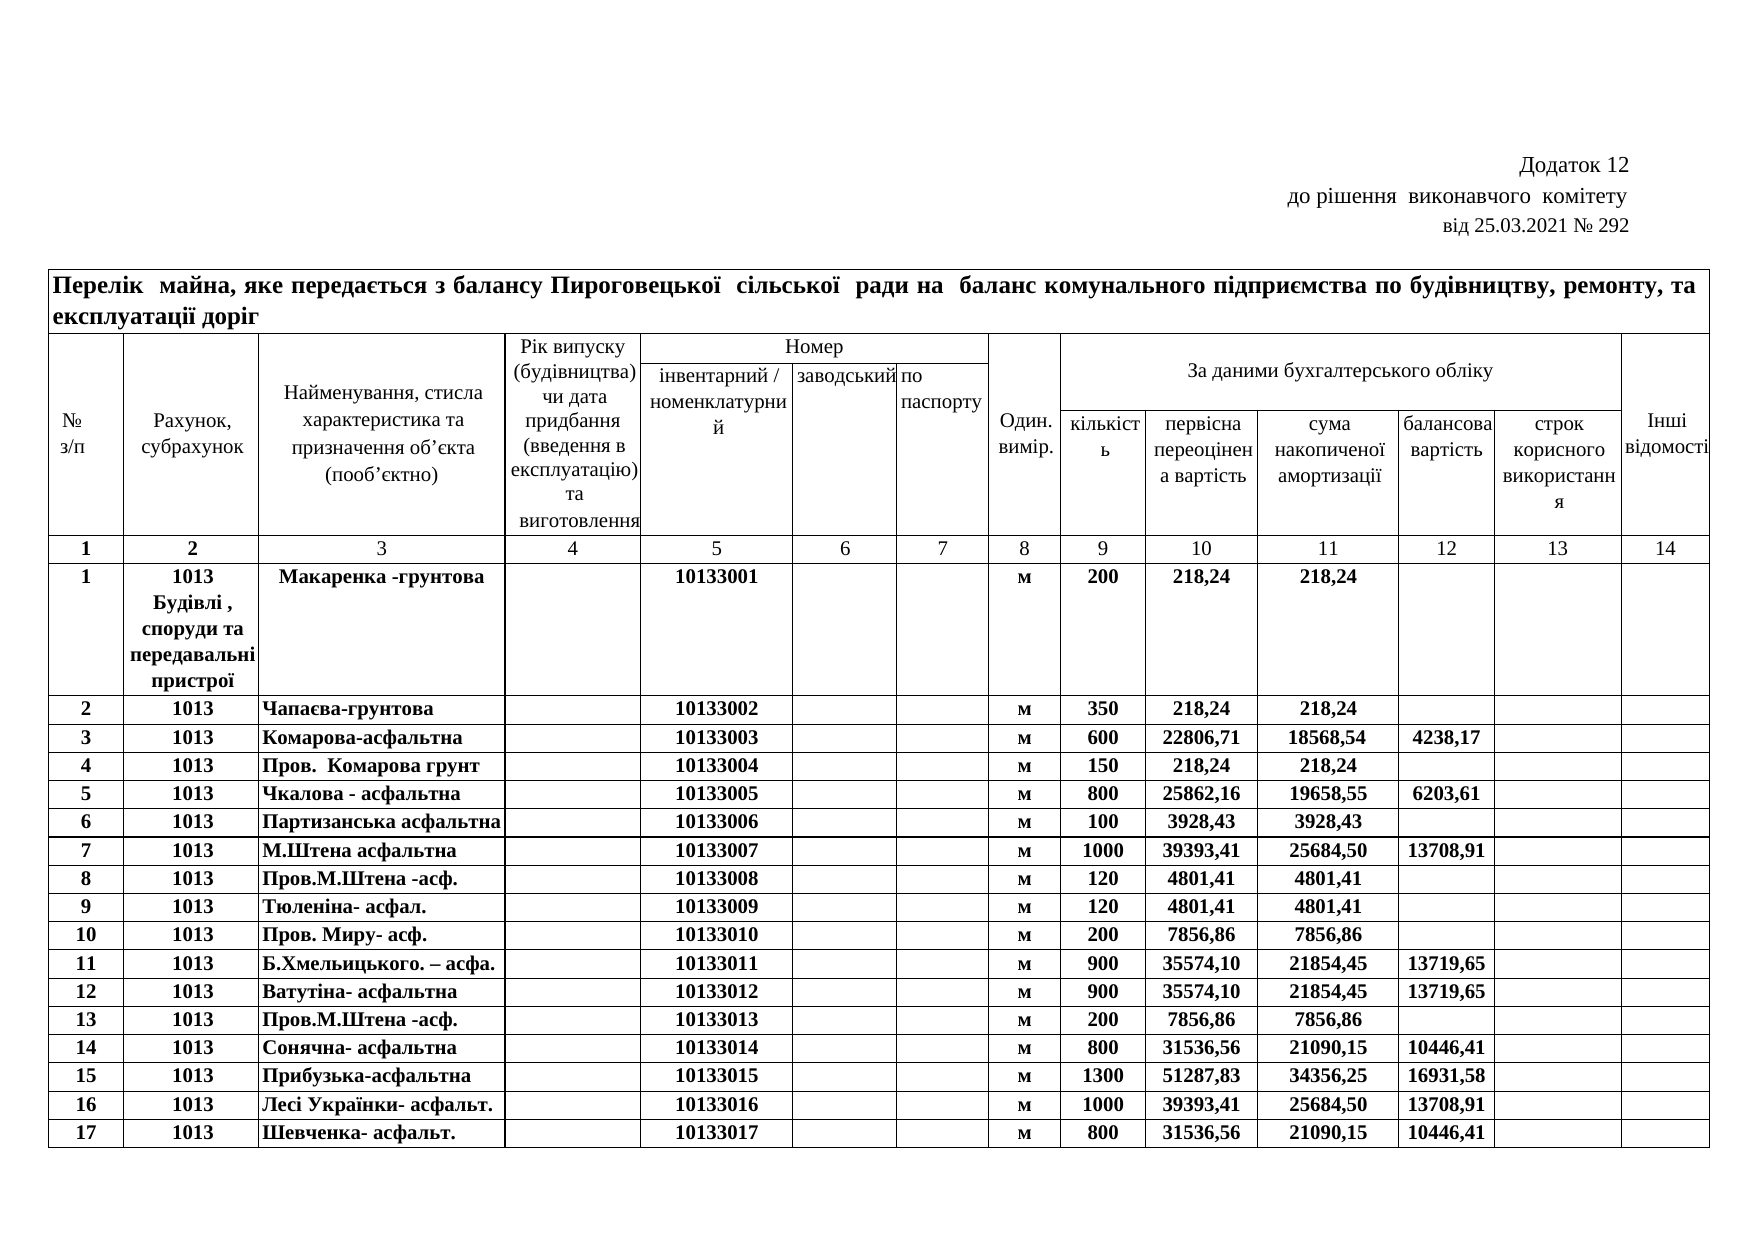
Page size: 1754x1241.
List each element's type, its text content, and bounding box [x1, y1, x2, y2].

table_cell [1622, 809, 1709, 836]
table_cell [506, 564, 640, 695]
table_cell [897, 1063, 988, 1091]
table_cell [793, 809, 896, 836]
table_cell Сонячна- асфальтна [259, 1035, 504, 1062]
table_cell 100 [1061, 809, 1145, 836]
table_cell 10133001 [641, 564, 792, 695]
table_cell м [989, 979, 1060, 1006]
table_cell Пров.М.Штена -асф. [259, 866, 504, 893]
table_cell м [989, 1007, 1060, 1034]
table_cell 16 [49, 1092, 123, 1119]
table_cell [1622, 564, 1709, 695]
table_cell [793, 725, 896, 752]
table_cell 200 [1061, 564, 1145, 695]
table_cell 6203,61 [1399, 781, 1494, 808]
table_cell [506, 838, 640, 865]
table_cell Інші відомості [1622, 334, 1709, 535]
text Додаток 12 [89, 151, 1629, 178]
table_cell 800 [1061, 781, 1145, 808]
table_cell 10133005 [641, 781, 792, 808]
table_cell [1622, 753, 1709, 780]
table_cell 1013 [124, 725, 258, 752]
table_cell 11 [49, 950, 123, 978]
table_cell м [989, 781, 1060, 808]
table_cell 10133011 [641, 950, 792, 978]
table_cell 4 [49, 753, 123, 780]
table_cell Б.Хмельицького. – асфа. [259, 950, 504, 978]
table_cell Шевченка- асфальт. [259, 1120, 504, 1147]
table_cell Тюленіна- асфал. [259, 894, 504, 921]
table_cell 7856,86 [1258, 922, 1398, 949]
table_cell 16931,58 [1399, 1063, 1494, 1091]
table_cell 5 [641, 536, 792, 563]
table_cell [1495, 1120, 1621, 1147]
table_cell 10133003 [641, 725, 792, 752]
table_cell інвентарний / номенклатурний [641, 364, 792, 535]
table_cell 7856,86 [1146, 1007, 1257, 1034]
table_cell [1622, 866, 1709, 893]
table_cell [506, 950, 640, 978]
table_cell м [989, 866, 1060, 893]
table_cell Пров. Комарова грунт [259, 753, 504, 780]
table_cell 35574,10 [1146, 979, 1257, 1006]
table_cell [1495, 1007, 1621, 1034]
table_cell [793, 1063, 896, 1091]
table_cell Рік випуску (будівництва) чи дата придбання (введення в експлуатацію) та виготовлення [506, 334, 640, 535]
table_cell 12 [1399, 536, 1494, 563]
table_cell 1013 [124, 866, 258, 893]
table_cell 4801,41 [1258, 894, 1398, 921]
table_cell 3 [259, 536, 504, 563]
table_cell Ватутіна- асфальтна [259, 979, 504, 1006]
table_cell 10133008 [641, 866, 792, 893]
table_cell первісна переоцінена вартість [1146, 411, 1257, 535]
table_cell 120 [1061, 866, 1145, 893]
table_cell [897, 1092, 988, 1119]
table_cell м [989, 1035, 1060, 1062]
table_cell 1013 [124, 696, 258, 723]
table_cell 10133009 [641, 894, 792, 921]
text від 25.03.2021 № 292 [89, 213, 1629, 237]
table_cell [1399, 922, 1494, 949]
table_cell м [989, 950, 1060, 978]
table_cell 800 [1061, 1035, 1145, 1062]
table_cell 18568,54 [1258, 725, 1398, 752]
table_cell [793, 838, 896, 865]
table_cell м [989, 1063, 1060, 1091]
table_cell 4801,41 [1146, 866, 1257, 893]
table_cell [1495, 950, 1621, 978]
table_cell 1013 [124, 838, 258, 865]
table_cell [1622, 1007, 1709, 1034]
table_cell [506, 781, 640, 808]
table_cell [1622, 1063, 1709, 1091]
table_cell 10133004 [641, 753, 792, 780]
table_cell 8 [49, 866, 123, 893]
table_cell [897, 979, 988, 1006]
table_cell [1399, 1007, 1494, 1034]
table_cell [1399, 696, 1494, 723]
table_cell 19658,55 [1258, 781, 1398, 808]
table_cell 10133015 [641, 1063, 792, 1091]
table_cell 10133013 [641, 1007, 792, 1034]
table_cell м [989, 696, 1060, 723]
table_cell 8 [989, 536, 1060, 563]
table_cell м [989, 564, 1060, 695]
table_cell 39393,41 [1146, 838, 1257, 865]
table_cell 4801,41 [1146, 894, 1257, 921]
table_cell 10133014 [641, 1035, 792, 1062]
table_cell [793, 979, 896, 1006]
table_cell М.Штена асфальтна [259, 838, 504, 865]
table_cell 13719,65 [1399, 979, 1494, 1006]
table_cell 1013 [124, 1092, 258, 1119]
table_cell [1495, 979, 1621, 1006]
table_cell [1495, 866, 1621, 893]
table_cell [897, 950, 988, 978]
table_cell [506, 1092, 640, 1119]
table_cell 21854,45 [1258, 979, 1398, 1006]
table_cell 10133002 [641, 696, 792, 723]
table_cell 25684,50 [1258, 838, 1398, 865]
table_cell 6 [49, 809, 123, 836]
table_cell [1622, 781, 1709, 808]
table_cell [1495, 1092, 1621, 1119]
table_cell м [989, 894, 1060, 921]
table_cell [897, 725, 988, 752]
table_cell [1622, 922, 1709, 949]
table_cell 1013 [124, 979, 258, 1006]
table_cell 1013 [124, 1120, 258, 1147]
table_cell Один. вимір. [989, 334, 1060, 535]
table_cell [1399, 753, 1494, 780]
table_cell [1622, 1120, 1709, 1147]
table_cell 1013 [124, 753, 258, 780]
table_cell м [989, 809, 1060, 836]
table_cell Найменування, стисла характеристика та призначення об’єкта (пооб’єктно) [259, 334, 504, 535]
table_cell [793, 696, 896, 723]
table_cell [1622, 894, 1709, 921]
table_cell 2 [49, 696, 123, 723]
table_cell [506, 1035, 640, 1062]
table_cell 218,24 [1146, 564, 1257, 695]
table_cell 21090,15 [1258, 1035, 1398, 1062]
table_cell 10133017 [641, 1120, 792, 1147]
table_cell [1495, 809, 1621, 836]
table_cell 17 [49, 1120, 123, 1147]
table_cell 13719,65 [1399, 950, 1494, 978]
table_cell 3928,43 [1146, 809, 1257, 836]
table_cell м [989, 725, 1060, 752]
table_cell [897, 809, 988, 836]
table_cell [793, 866, 896, 893]
table_cell 10133010 [641, 922, 792, 949]
table_cell 1000 [1061, 1092, 1145, 1119]
table_cell [506, 1007, 640, 1034]
table_cell 1013 [124, 1007, 258, 1034]
table_cell 900 [1061, 979, 1145, 1006]
table_cell сума накопиченої амортизації [1258, 411, 1398, 535]
table_cell 10446,41 [1399, 1035, 1494, 1062]
table_cell [1495, 922, 1621, 949]
table_cell [793, 1092, 896, 1119]
table_cell 14 [1622, 536, 1709, 563]
table_cell 21090,15 [1258, 1120, 1398, 1147]
table_cell 3 [49, 725, 123, 752]
table_cell [897, 1120, 988, 1147]
table_cell [1495, 753, 1621, 780]
table_cell [793, 781, 896, 808]
table_cell 218,24 [1258, 696, 1398, 723]
table_cell Чапаєва-грунтова [259, 696, 504, 723]
text до рішення виконавчого комітету [89, 182, 1629, 208]
table_cell м [989, 753, 1060, 780]
table_cell Комарова-асфальтна [259, 725, 504, 752]
table_cell 1 [49, 564, 123, 695]
table_cell № з/п [49, 334, 123, 535]
table_cell [897, 1007, 988, 1034]
table_cell Пров. Миру- асф. [259, 922, 504, 949]
table_cell 7856,86 [1146, 922, 1257, 949]
table_cell 7 [897, 536, 988, 563]
table_cell 9 [1061, 536, 1145, 563]
table_cell по паспорту [897, 364, 988, 535]
table_cell 218,24 [1146, 696, 1257, 723]
table_cell 800 [1061, 1120, 1145, 1147]
table_cell [793, 950, 896, 978]
table_cell [506, 922, 640, 949]
table_cell 13 [49, 1007, 123, 1034]
table_cell [1495, 725, 1621, 752]
table_cell кількість [1061, 411, 1145, 535]
table_cell [506, 696, 640, 723]
table_cell [897, 894, 988, 921]
table_cell 4238,17 [1399, 725, 1494, 752]
table_cell 12 [49, 979, 123, 1006]
table_cell [897, 753, 988, 780]
table_cell [1399, 866, 1494, 893]
table_cell 218,24 [1258, 564, 1398, 695]
table_cell За даними бухгалтерського обліку [1061, 334, 1621, 410]
table_cell 1013 [124, 922, 258, 949]
table_cell 1000 [1061, 838, 1145, 865]
table_cell 39393,41 [1146, 1092, 1257, 1119]
table_cell 13708,91 [1399, 1092, 1494, 1119]
table_cell [897, 838, 988, 865]
table_cell Чкалова - асфальтна [259, 781, 504, 808]
table_cell 11 [1258, 536, 1398, 563]
table_cell 1013 [124, 809, 258, 836]
table_cell 15 [49, 1063, 123, 1091]
table_cell [897, 866, 988, 893]
table_cell 120 [1061, 894, 1145, 921]
table_cell 10 [1146, 536, 1257, 563]
table_cell 7 [49, 838, 123, 865]
table_cell [793, 753, 896, 780]
table_cell 13708,91 [1399, 838, 1494, 865]
table_cell [1495, 696, 1621, 723]
table_cell 900 [1061, 950, 1145, 978]
table_cell 350 [1061, 696, 1145, 723]
table_cell 1 [49, 536, 123, 563]
table_cell [1495, 1035, 1621, 1062]
table_cell 1300 [1061, 1063, 1145, 1091]
table_cell 1013 [124, 1035, 258, 1062]
table_cell 4 [506, 536, 640, 563]
table_cell 200 [1061, 1007, 1145, 1034]
table_cell [1622, 725, 1709, 752]
table_cell [793, 1007, 896, 1034]
table_cell 1013 [124, 781, 258, 808]
table_cell 10133012 [641, 979, 792, 1006]
table_cell [506, 725, 640, 752]
table_cell [506, 753, 640, 780]
table_cell [506, 809, 640, 836]
table_cell [1495, 838, 1621, 865]
table_cell Прибузька-асфальтна [259, 1063, 504, 1091]
table_cell [1622, 1035, 1709, 1062]
table_cell [793, 1120, 896, 1147]
table_cell [1622, 950, 1709, 978]
table_cell 10133016 [641, 1092, 792, 1119]
table_cell 218,24 [1146, 753, 1257, 780]
table_cell Номер [641, 334, 988, 362]
table_cell м [989, 922, 1060, 949]
table_cell 5 [49, 781, 123, 808]
table_cell [897, 696, 988, 723]
table_cell [897, 922, 988, 949]
table_cell Рахунок, субрахунок [124, 334, 258, 535]
table_cell [1622, 838, 1709, 865]
table_cell 34356,25 [1258, 1063, 1398, 1091]
table_cell [506, 1063, 640, 1091]
table_cell [793, 564, 896, 695]
table_cell м [989, 1120, 1060, 1147]
table_cell 3928,43 [1258, 809, 1398, 836]
table_cell [1622, 979, 1709, 1006]
table_cell [897, 781, 988, 808]
table_cell [897, 1035, 988, 1062]
table_cell Партизанська асфальтна [259, 809, 504, 836]
table_cell 31536,56 [1146, 1035, 1257, 1062]
table_cell 25684,50 [1258, 1092, 1398, 1119]
table_cell 51287,83 [1146, 1063, 1257, 1091]
table_cell балансова вартість [1399, 411, 1494, 535]
table_cell 9 [49, 894, 123, 921]
table_cell 150 [1061, 753, 1145, 780]
table_cell [1399, 809, 1494, 836]
table_cell [1399, 564, 1494, 695]
table_cell [897, 564, 988, 695]
table_cell [1622, 696, 1709, 723]
table_cell 200 [1061, 922, 1145, 949]
table_cell 22806,71 [1146, 725, 1257, 752]
table_cell [793, 1035, 896, 1062]
table_cell строк корисного використання [1495, 411, 1621, 535]
table_cell [1495, 781, 1621, 808]
table_cell 31536,56 [1146, 1120, 1257, 1147]
table_cell заводський [793, 364, 896, 535]
table_cell Пров.М.Штена -асф. [259, 1007, 504, 1034]
table_cell [506, 866, 640, 893]
table_cell 35574,10 [1146, 950, 1257, 978]
table_cell 7856,86 [1258, 1007, 1398, 1034]
table_cell [1399, 894, 1494, 921]
table_cell 2 [124, 536, 258, 563]
table_cell Макаренка -грунтова [259, 564, 504, 695]
table_cell 10446,41 [1399, 1120, 1494, 1147]
table_cell м [989, 838, 1060, 865]
table_cell 1013 [124, 894, 258, 921]
table_cell 1013 [124, 950, 258, 978]
table_cell 6 [793, 536, 896, 563]
table_cell [506, 1120, 640, 1147]
table_cell 10 [49, 922, 123, 949]
table_cell м [989, 1092, 1060, 1119]
table_cell [506, 979, 640, 1006]
table_cell Лесі Українки- асфальт. [259, 1092, 504, 1119]
table_cell 14 [49, 1035, 123, 1062]
table_cell 25862,16 [1146, 781, 1257, 808]
table_cell [793, 922, 896, 949]
table_cell 218,24 [1258, 753, 1398, 780]
table_cell 13 [1495, 536, 1621, 563]
table_cell [506, 894, 640, 921]
table_cell 1013 Будівлі , споруди та передавальні пристрої [124, 564, 258, 695]
table_cell [793, 894, 896, 921]
table_cell 10133006 [641, 809, 792, 836]
table_cell 600 [1061, 725, 1145, 752]
table_cell 10133007 [641, 838, 792, 865]
table_cell [1622, 1092, 1709, 1119]
table_cell [1495, 894, 1621, 921]
table_cell 1013 [124, 1063, 258, 1091]
table_cell [1495, 564, 1621, 695]
table_cell [1495, 1063, 1621, 1091]
table_header Перелік майна, яке передається з балансу Пироговецької сільської ради на баланс комунального підприємства по будівництву, ремонту, та експлуатації доріг [49, 270, 1709, 333]
table_cell 21854,45 [1258, 950, 1398, 978]
table_cell 4801,41 [1258, 866, 1398, 893]
